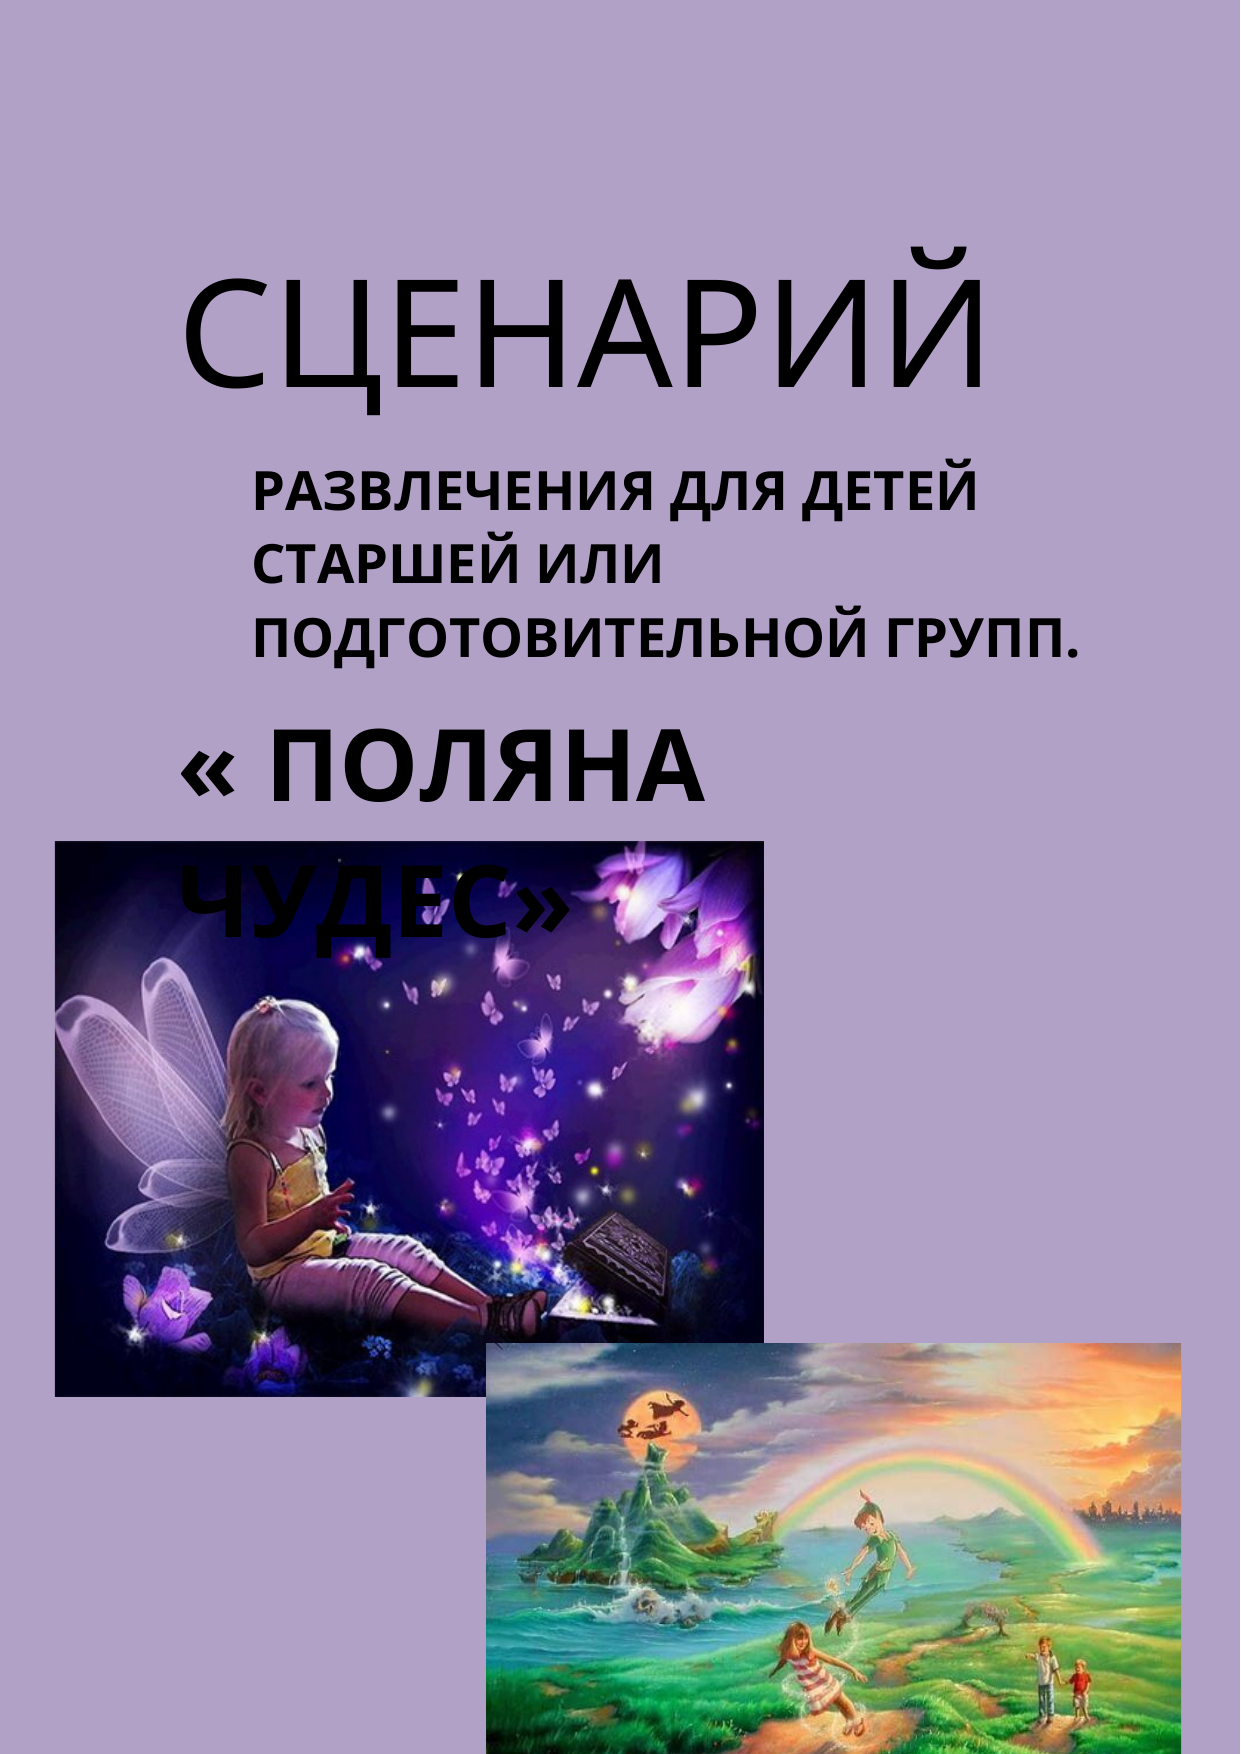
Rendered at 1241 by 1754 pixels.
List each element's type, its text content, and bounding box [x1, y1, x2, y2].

text « ПОЛЯНА ЧУДЕС» [177, 694, 1152, 967]
text РАЗВЛЕЧЕНИЯ ДЛЯ ДЕТЕЙ СТАРШЕЙ ИЛИ ПОДГОТОВИТЕЛЬНОЙ ГРУПП. [251, 452, 1152, 673]
text СЦЕНАРИЙ [177, 227, 1152, 431]
picture [54, 841, 1182, 1754]
